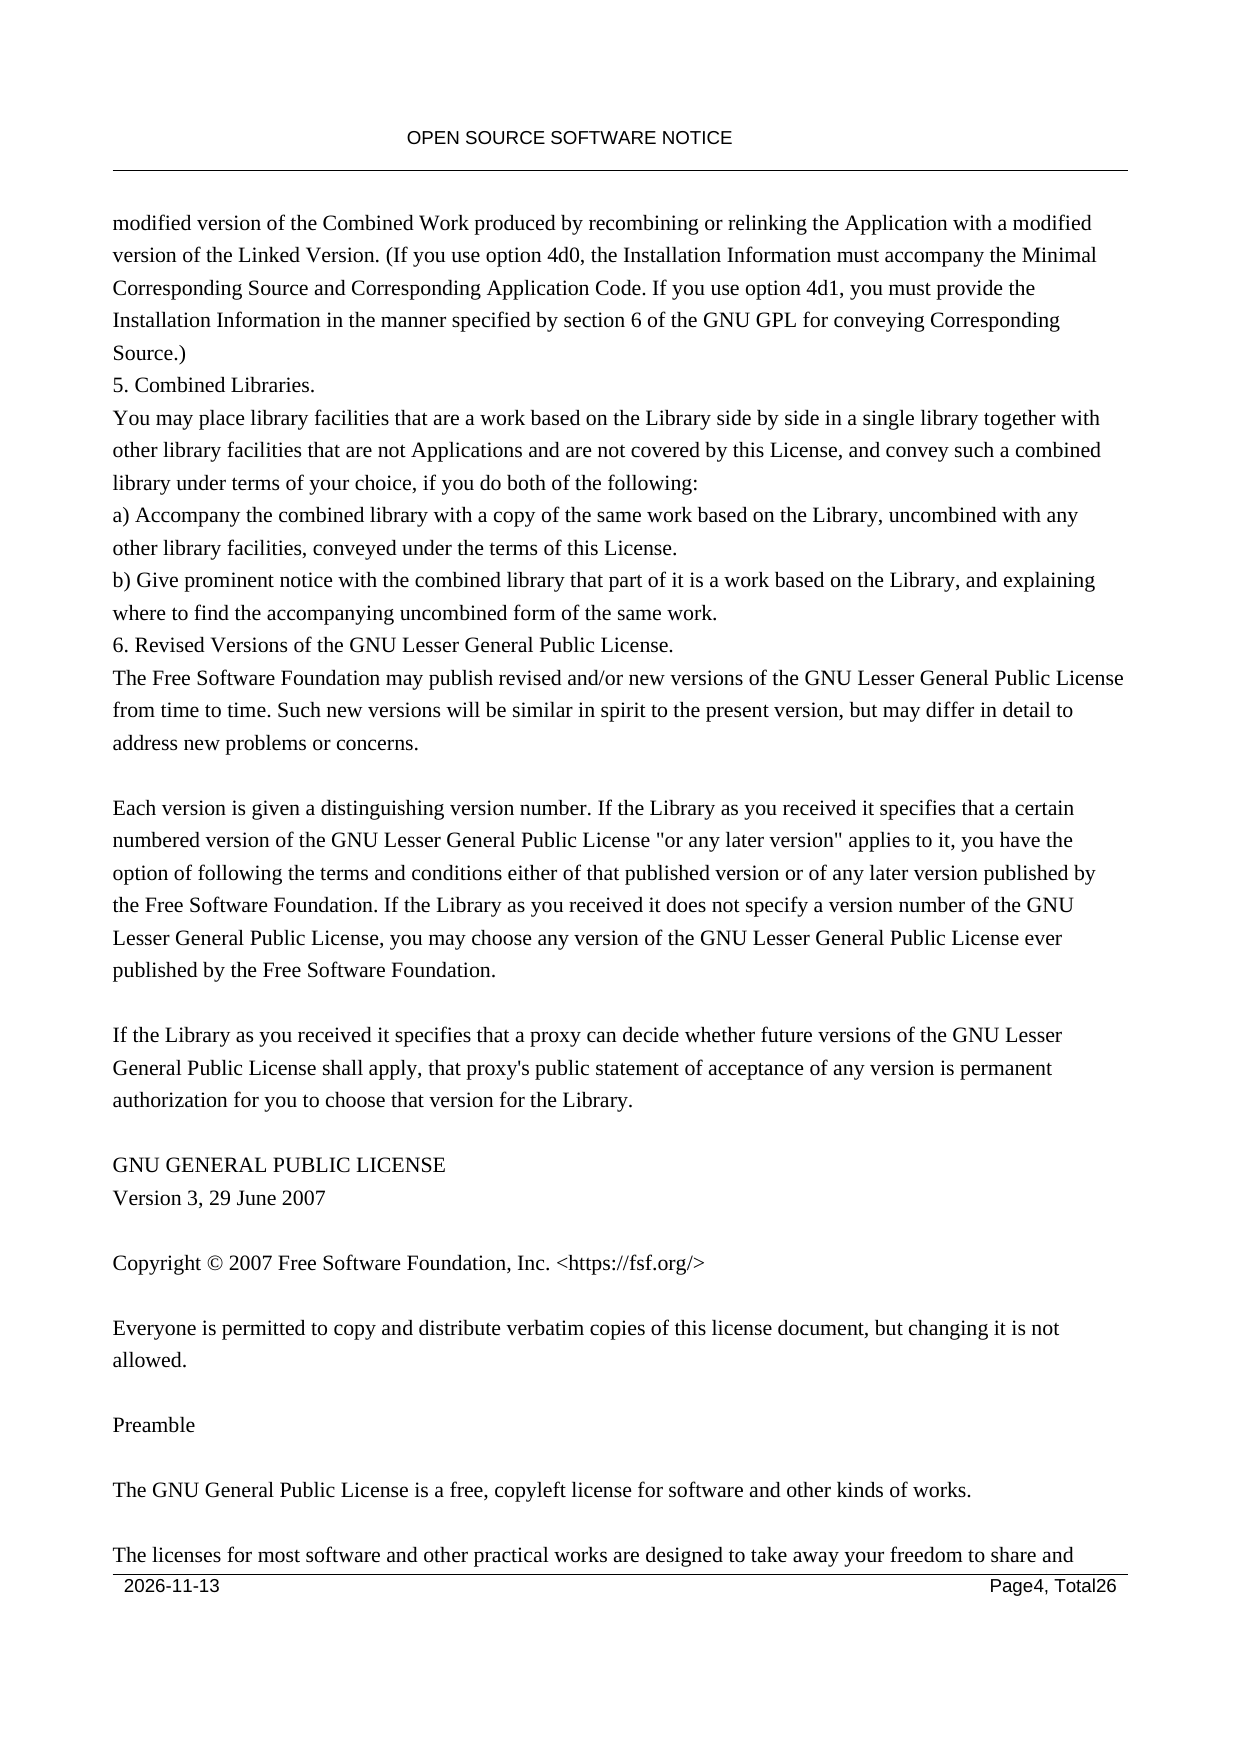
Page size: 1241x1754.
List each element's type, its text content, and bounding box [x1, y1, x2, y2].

text The GNU General Public License is a free, copyleft license for software and other kinds of works. [112, 1474, 1128, 1506]
text Version 3, 29 June 2007 [112, 1181, 1128, 1214]
text If the Library as you received it specifies that a proxy can decide whether future versions of the GNU Lesser General Public License shall apply, that proxy's public statement of acceptance of any version is permanent authorization for you to choose that version for the Library. [112, 1019, 1128, 1116]
text 5. Combined Libraries. [112, 369, 1128, 401]
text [112, 1539, 1128, 1571]
text The Free Software Foundation may publish revised and/or new versions of the GNU Lesser General Public License from time to time. Such new versions will be similar in spirit to the present version, but may differ in detail to address new problems or concerns. [112, 661, 1128, 759]
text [112, 206, 1128, 369]
text b) Give prominent notice with the combined library that part of it is a work based on the Library, and explaining where to find the accompanying uncombined form of the same work. [112, 564, 1128, 629]
text a) Accompany the combined library with a copy of the same work based on the Library, uncombined with any other library facilities, conveyed under the terms of this License. [112, 499, 1128, 564]
text You may place library facilities that are a work based on the Library side by side in a single library together with other library facilities that are not Applications and are not covered by this License, and convey such a combined library under terms of your choice, if you do both of the following: [112, 401, 1128, 499]
text Copyright © 2007 Free Software Foundation, Inc. <https://fsf.org/> [112, 1246, 1128, 1279]
text Preamble [112, 1409, 1128, 1441]
text GNU GENERAL PUBLIC LICENSE [112, 1149, 1128, 1181]
text Everyone is permitted to copy and distribute verbatim copies of this license document, but changing it is not allowed. [112, 1311, 1128, 1376]
text Each version is given a distinguishing version number. If the Library as you received it specifies that a certain numbered version of the GNU Lesser General Public License "or any later version" applies to it, you have the option of following the terms and conditions either of that published version or of any later version published by the Free Software Foundation. If the Library as you received it does not specify a version number of the GNU Lesser General Public License, you may choose any version of the GNU Lesser General Public License ever published by the Free Software Foundation. [112, 791, 1128, 986]
text 6. Revised Versions of the GNU Lesser General Public License. [112, 629, 1128, 661]
